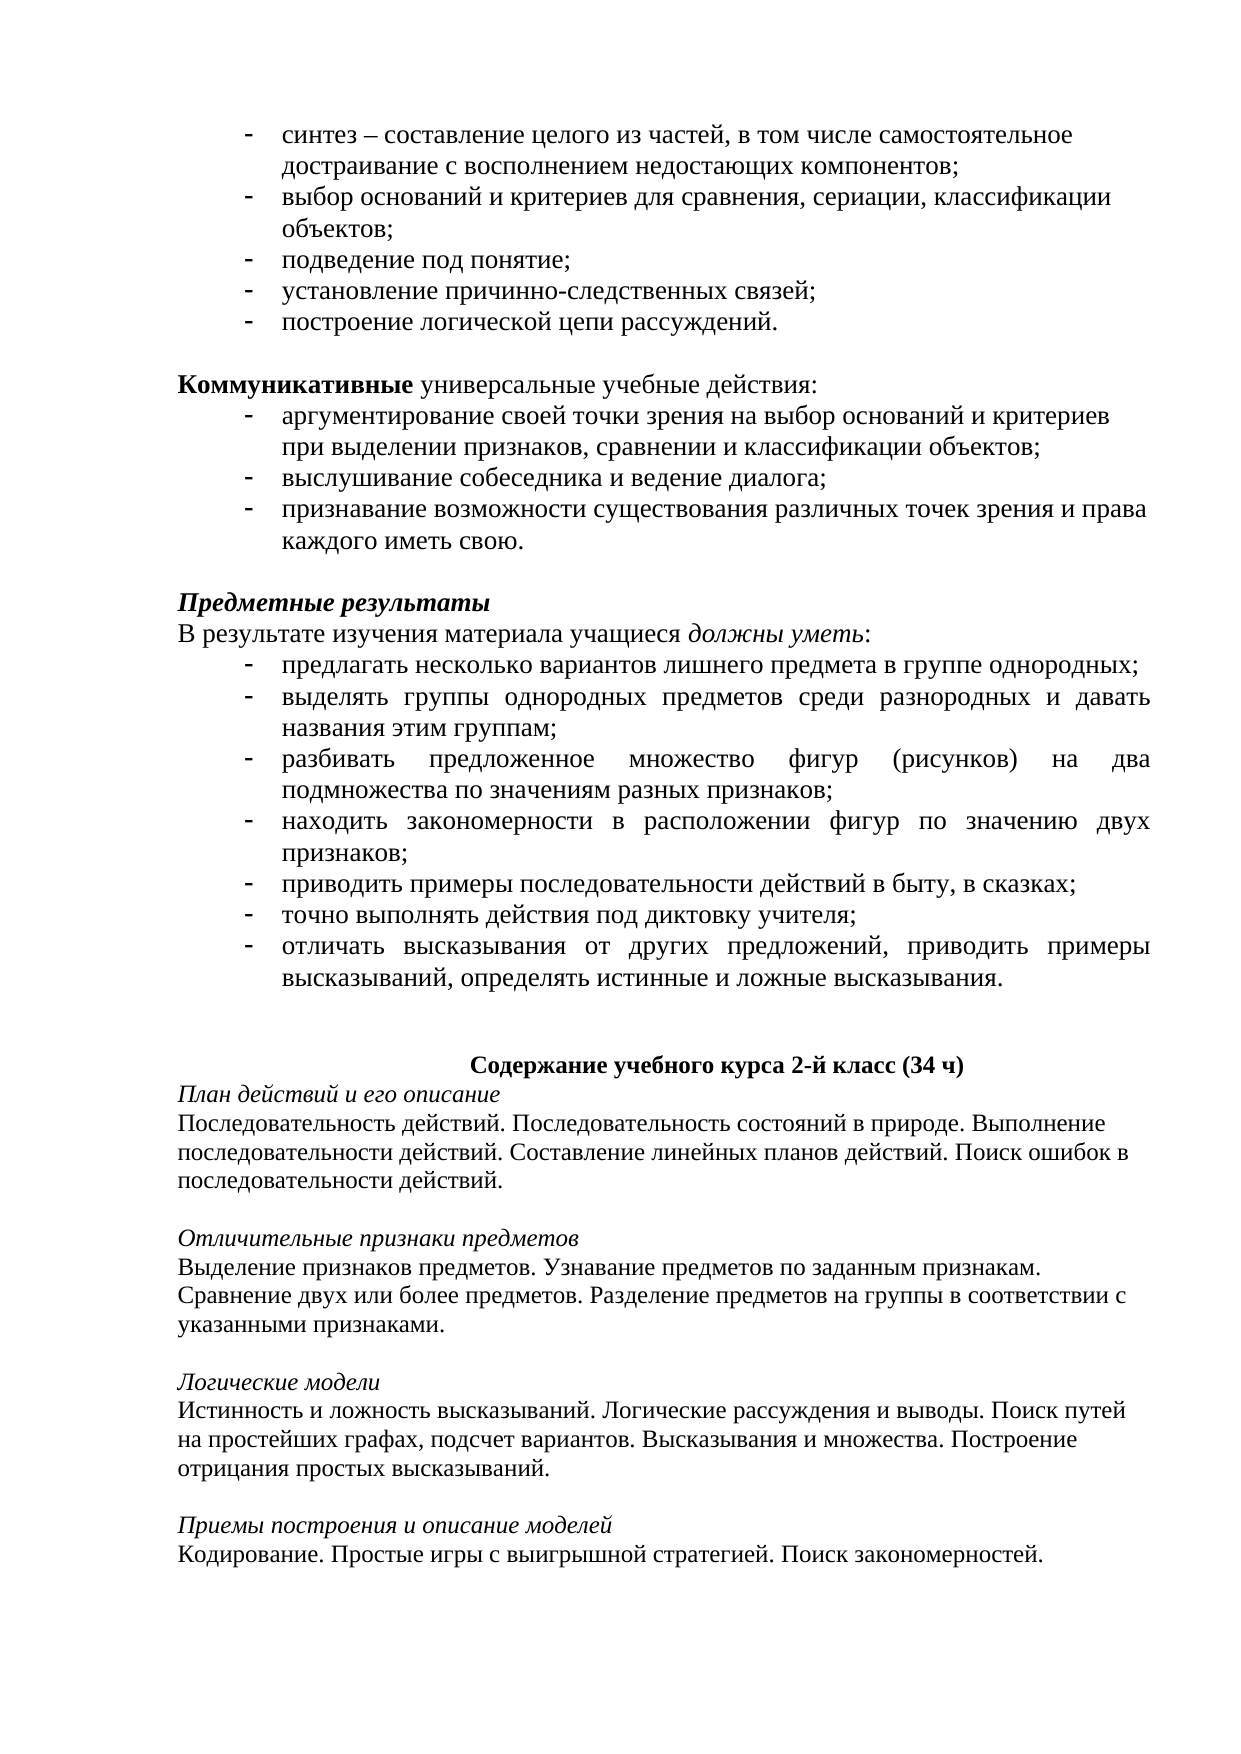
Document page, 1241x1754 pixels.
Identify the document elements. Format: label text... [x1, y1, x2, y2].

list синтез – составление целого из частей, в том числе самостоятельное достраивание с восполнением недостающих компонентов; [244, 118, 1152, 181]
list выбор оснований и критериев для сравнения, сериации, классификации объектов; [244, 181, 1152, 243]
list выслушивание собеседника и ведение диалога; [244, 461, 1152, 493]
list отличать высказывания от других предложений, приводить примеры высказываний, определять истинные и ложные высказывания. [244, 929, 1152, 992]
subtitle Содержание учебного курса 2-й класс (34 ч) [282, 1051, 1152, 1079]
text В результате изучения материала учащиеся должны уметь: [177, 617, 1152, 648]
list находить закономерности в расположении фигур по значению двух признаков; [244, 804, 1152, 867]
text План действий и его описание Последовательность действий. Последовательность состояний в природе. Выполнение последовательности действий. Составление линейных планов действий. Поиск ошибок в последовательности действий. Отличительные признаки предметов Выделение признаков предметов. Узнавание предметов по заданным признакам. Сравнение двух или более предметов. Разделение предметов на группы в соответствии с указанными признаками. Логические модели Истинность и ложность высказываний. Логические рассуждения и выводы. Поиск путей на простейших графах, подсчет вариантов. Высказывания и множества. Построение отрицания простых высказываний. Приемы построения и описание моделей Кодирование. Простые игры с выигрышной стратегией. Поиск закономерностей. [177, 1079, 1152, 1597]
list признавание возможности существования различных точек зрения и права каждого иметь свою. [244, 493, 1152, 555]
list точно выполнять действия под диктовку учителя; [244, 898, 1152, 929]
list разбивать предложенное множество фигур (рисунков) на два подмножества по значениям разных признаков; [244, 742, 1152, 804]
text Коммуникативные универсальные учебные действия: [177, 368, 1152, 399]
list установление причинно-следственных связей; [244, 274, 1152, 305]
list подведение под понятие; [244, 243, 1152, 274]
list построение логической цепи рассуждений. [244, 305, 1152, 337]
list выделять группы однородных предметов среди разнородных и давать названия этим группам; [244, 680, 1152, 742]
subtitle Предметные результаты [177, 586, 1152, 617]
list предлагать несколько вариантов лишнего предмета в группе однородных; [244, 648, 1152, 680]
list аргументирование своей точки зрения на выбор оснований и критериев при выделении признаков, сравнении и классификации объектов; [244, 399, 1152, 461]
list приводить примеры последовательности действий в быту, в сказках; [244, 867, 1152, 898]
